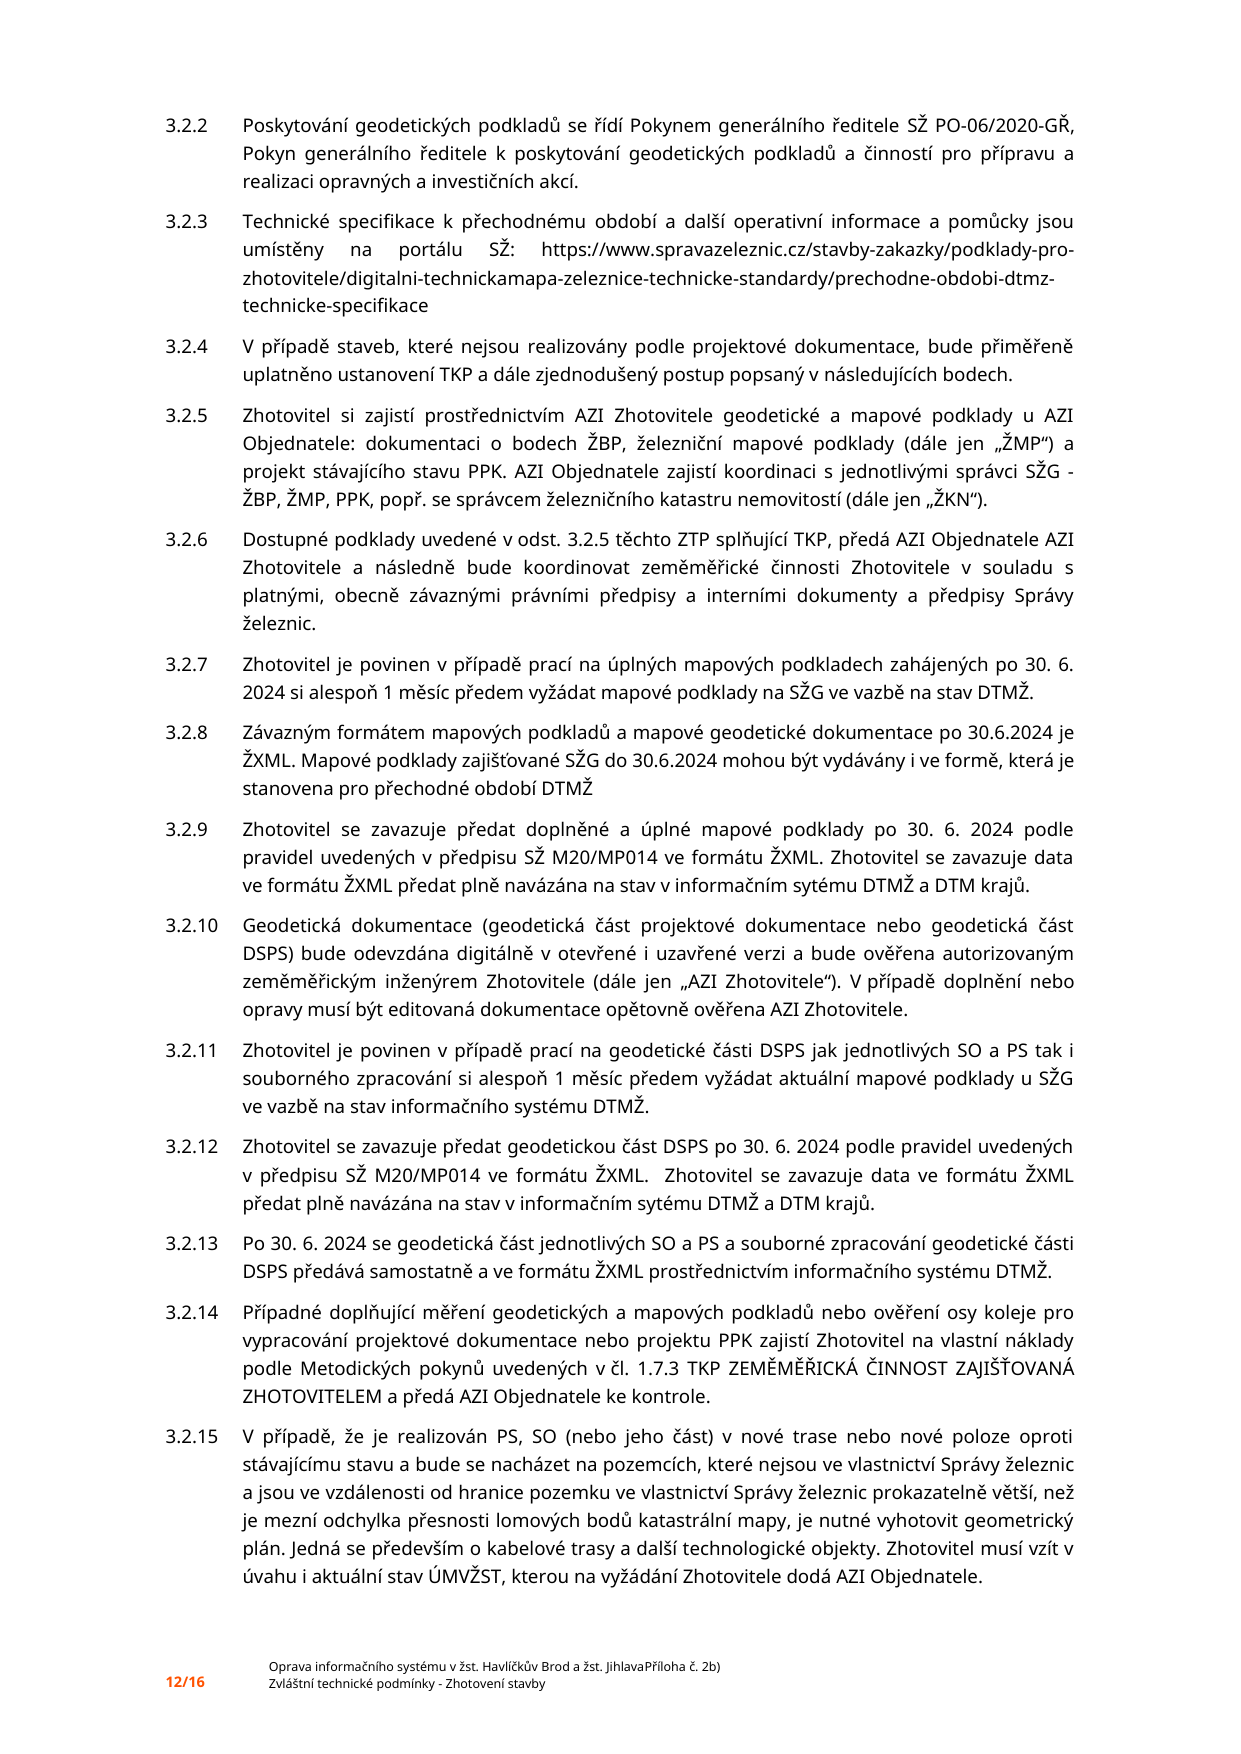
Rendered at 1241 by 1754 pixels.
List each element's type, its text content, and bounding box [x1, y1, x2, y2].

text Zhotovitel je povinen v případě prací na úplných mapových podkladech zahájených po 30. 6. 2024 si alespoň 1 měsíc předem vyžádat mapové podklady na SŽG ve vazbě na stav DTMŽ. [165, 651, 1075, 704]
list Zhotovitel si zajistí prostřednictvím AZI Zhotovitele geodetické a mapové podklady u AZI Objednatele: dokumentaci o bodech ŽBP, železniční mapové podklady (dále jen „ŽMP“) a projekt stávajícího stavu PPK. AZI Objednatele zajistí koordinaci s jednotlivými správci SŽG - ŽBP, ŽMP, PPK, popř. se správcem železničního katastru nemovitostí (dále jen „ŽKN“). [165, 402, 1075, 511]
text Zhotovitel se zavazuje předat doplněné a úplné mapové podklady po 30. 6. 2024 podle pravidel uvedených v předpisu SŽ M20/MP014 ve formátu ŽXML. Zhotovitel se zavazuje data ve formátu ŽXML předat plně navázána na stav v informačním sytému DTMŽ a DTM krajů. [165, 816, 1075, 898]
list Geodetická dokumentace (geodetická část projektové dokumentace nebo geodetická část DSPS) bude odevzdána digitálně v otevřené i uzavřené verzi a bude ověřena autorizovaným zeměměřickým inženýrem Zhotovitele (dále jen „AZI Zhotovitele“). V případě doplnění nebo opravy musí být editovaná dokumentace opětovně ověřena AZI Zhotovitele. [165, 913, 1075, 1022]
list Poskytování geodetických podkladů se řídí Pokynem generálního ředitele SŽ PO-06/2020-GŘ, Pokyn generálního ředitele k poskytování geodetických podkladů a činností pro přípravu a realizaci opravných a investičních akcí. [165, 112, 1075, 194]
list V případě, že je realizován PS, SO (nebo jeho část) v nové trase nebo nové poloze oproti stávajícímu stavu a bude se nacházet na pozemcích, které nejsou ve vlastnictví Správy železnic a jsou ve vzdálenosti od hranice pozemku ve vlastnictví Správy železnic prokazatelně větší, než je mezní odchylka přesnosti lomových bodů katastrální mapy, je nutné vyhotovit geometrický plán. Jedná se především o kabelové trasy a další technologické objekty. Zhotovitel musí vzít v úvahu i aktuální stav ÚMVŽST, kterou na vyžádání Zhotovitele dodá AZI Objednatele. [165, 1423, 1075, 1589]
list Případné doplňující měření geodetických a mapových podkladů nebo ověření osy koleje pro vypracování projektové dokumentace nebo projektu PPK zajistí Zhotovitel na vlastní náklady podle Metodických pokynů uvedených v čl. 1.7.3 TKP ZEMĚMĚŘICKÁ ČINNOST ZAJIŠŤOVANÁ ZHOTOVITELEM a předá AZI Objednatele ke kontrole. [165, 1299, 1075, 1408]
text Technické specifikace k přechodnému období a další operativní informace a pomůcky jsou umístěny na portálu SŽ: https://www.spravazeleznic.cz/stavby-zakazky/podklady-pro-zhotovitele/digitalni-technickamapa-zeleznice-technicke-standardy/prechodne-obdobi-dtmz-technicke-specifikace [165, 209, 1075, 318]
text Zhotovitel se zavazuje předat geodetickou část DSPS po 30. 6. 2024 podle pravidel uvedených v předpisu SŽ M20/MP014 ve formátu ŽXML. Zhotovitel se zavazuje data ve formátu ŽXML předat plně navázána na stav v informačním sytému DTMŽ a DTM krajů. [165, 1134, 1075, 1215]
list V případě staveb, které nejsou realizovány podle projektové dokumentace, bude přiměřeně uplatněno ustanovení TKP a dále zjednodušený postup popsaný v následujících bodech. [165, 333, 1075, 387]
text Zhotovitel je povinen v případě prací na geodetické části DSPS jak jednotlivých SO a PS tak i souborného zpracování si alespoň 1 měsíc předem vyžádat aktuální mapové podklady u SŽG ve vazbě na stav informačního systému DTMŽ. [165, 1037, 1075, 1119]
text Po 30. 6. 2024 se geodetická část jednotlivých SO a PS a souborné zpracování geodetické části DSPS předává samostatně a ve formátu ŽXML prostřednictvím informačního systému DTMŽ. [165, 1230, 1075, 1284]
text Závazným formátem mapových podkladů a mapové geodetické dokumentace po 30.6.2024 je ŽXML. Mapové podklady zajišťované SŽG do 30.6.2024 mohou být vydávány i ve formě, která je stanovena pro přechodné období DTMŽ [165, 719, 1075, 801]
list Dostupné podklady uvedené v odst. 4.2.5 těchto ZTP splňující TKP, předá AZI Objednatele AZI Zhotovitele a následně bude koordinovat zeměměřické činnosti Zhotovitele v souladu s platnými, obecně závaznými právními předpisy a interními dokumenty a předpisy Správy železnic. [165, 526, 1075, 636]
